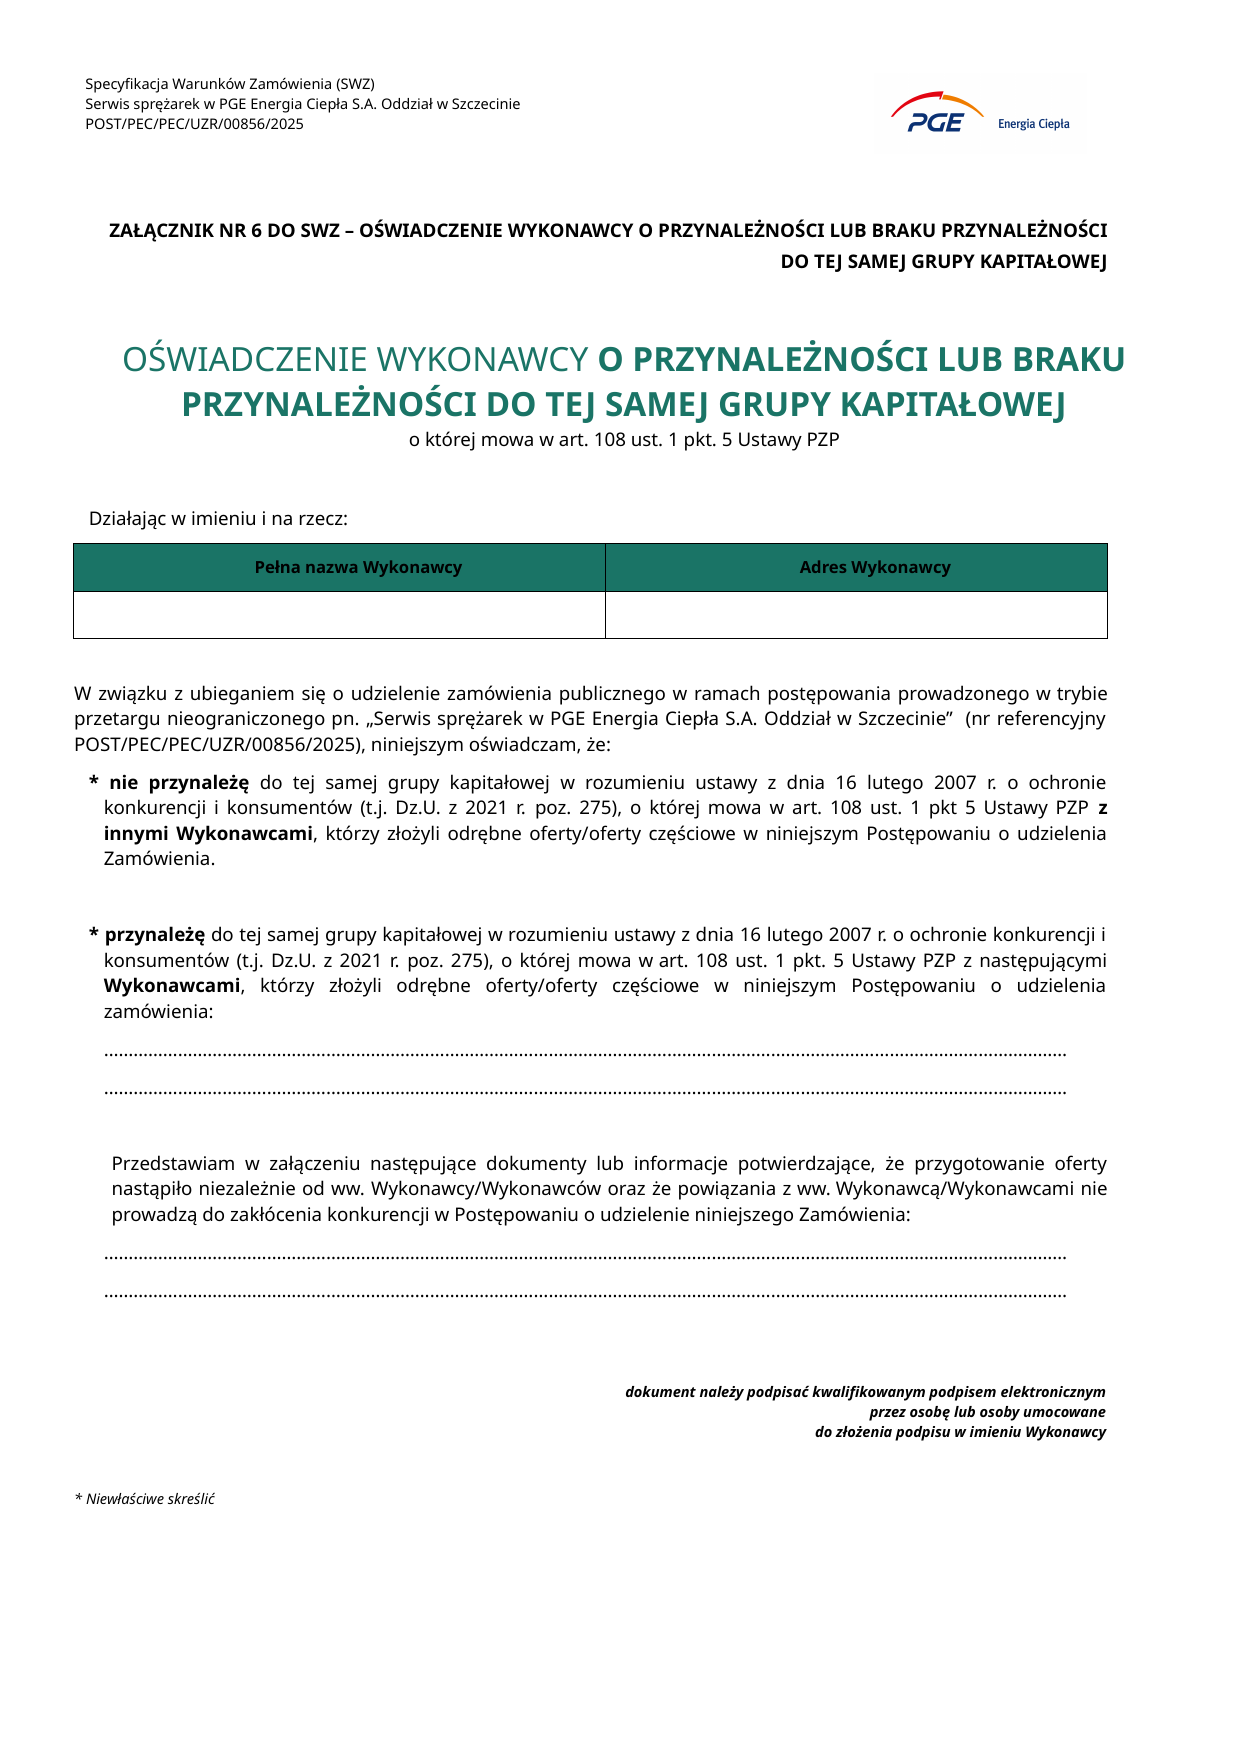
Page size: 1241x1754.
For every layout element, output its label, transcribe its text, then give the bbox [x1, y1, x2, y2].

text Działając w imieniu i na rzecz: [89, 505, 1137, 531]
text …………………………………………………………………………………………………………………………………………………………………………… [103, 1036, 1107, 1062]
text * nie przynależę do tej samej grupy kapitałowej w rozumieniu ustawy z dnia 16 lutego 2007 r. o ochronie konkurencji i konsumentów (t.j. Dz.U. z 2021 r. poz. 275), o której mowa w art. 108 ust. 1 pkt 5 Ustawy PZP z innymi Wykonawcami, którzy złożyli odrębne oferty/oferty częściowe w niniejszym Postępowaniu o udzielenia Zamówienia. [89, 769, 1107, 871]
text …………………………………………………………………………………………………………………………………………………………………………… [103, 1239, 1107, 1265]
text …………………………………………………………………………………………………………………………………………………………………………… [103, 1074, 1107, 1100]
text * przynależę do tej samej grupy kapitałowej w rozumieniu ustawy z dnia 16 lutego 2007 r. o ochronie konkurencji i konsumentów (t.j. Dz.U. z 2021 r. poz. 275), o której mowa w art. 108 ust. 1 pkt. 5 Ustawy PZP z następującymi Wykonawcami, którzy złożyli odrębne oferty/oferty częściowe w niniejszym Postępowaniu o udzielenia zamówienia: [89, 922, 1107, 1024]
text …………………………………………………………………………………………………………………………………………………………………………… [103, 1277, 1107, 1303]
table_cell [74, 592, 605, 638]
table_header Pełna nazwa Wykonawcy [74, 544, 605, 591]
table_header Adres Wykonawcy [606, 544, 1107, 591]
text o której mowa w art. 108 ust. 1 pkt. 5 Ustawy PZP [111, 426, 1137, 452]
text * Niewłaściwe skreślić [74, 1489, 1137, 1508]
table_cell [606, 592, 1107, 638]
picture [873, 73, 1087, 154]
text do złożenia podpisu w imieniu Wykonawcy [111, 1422, 1107, 1442]
text ZAŁĄCZNIK NR 6 DO SWZ – Oświadczenie wykonawcy O PRZYNALEŻNOŚCI LUB BRAKU PRZYNALEŻNOŚCI DO TEJ SAMEJ GRUPY KAPITAŁOWEJ [89, 217, 1107, 273]
text dokument należy podpisać kwalifikowanym podpisem elektronicznym [111, 1382, 1107, 1402]
text W związku z ubieganiem się o udzielenie zamówienia publicznego w ramach postępowania prowadzonego w trybie przetargu nieograniczonego pn. „Serwis sprężarek w PGE Energia Ciepła S.A. Oddział w Szczecinie” (nr referencyjny POST/PEC/PEC/UZR/00856/2025), niniejszym oświadczam, że: [74, 680, 1107, 756]
text Przedstawiam w załączeniu następujące dokumenty lub informacje potwierdzające, że przygotowanie oferty nastąpiło niezależnie od ww. Wykonawcy/Wykonawców oraz że powiązania z ww. Wykonawcą/Wykonawcami nie prowadzą do zakłócenia konkurencji w Postępowaniu o udzielenie niniejszego Zamówienia: [111, 1150, 1107, 1227]
text przez osobę lub osoby umocowane [111, 1402, 1107, 1422]
text OŚWIADCZENIE WYKONAWCY O PRZYNALEŻNOŚCI LUB BRAKU PRZYNALEŻNOŚCI DO TEJ SAMEJ GRUPY KAPITAŁOWEJ [111, 336, 1137, 426]
